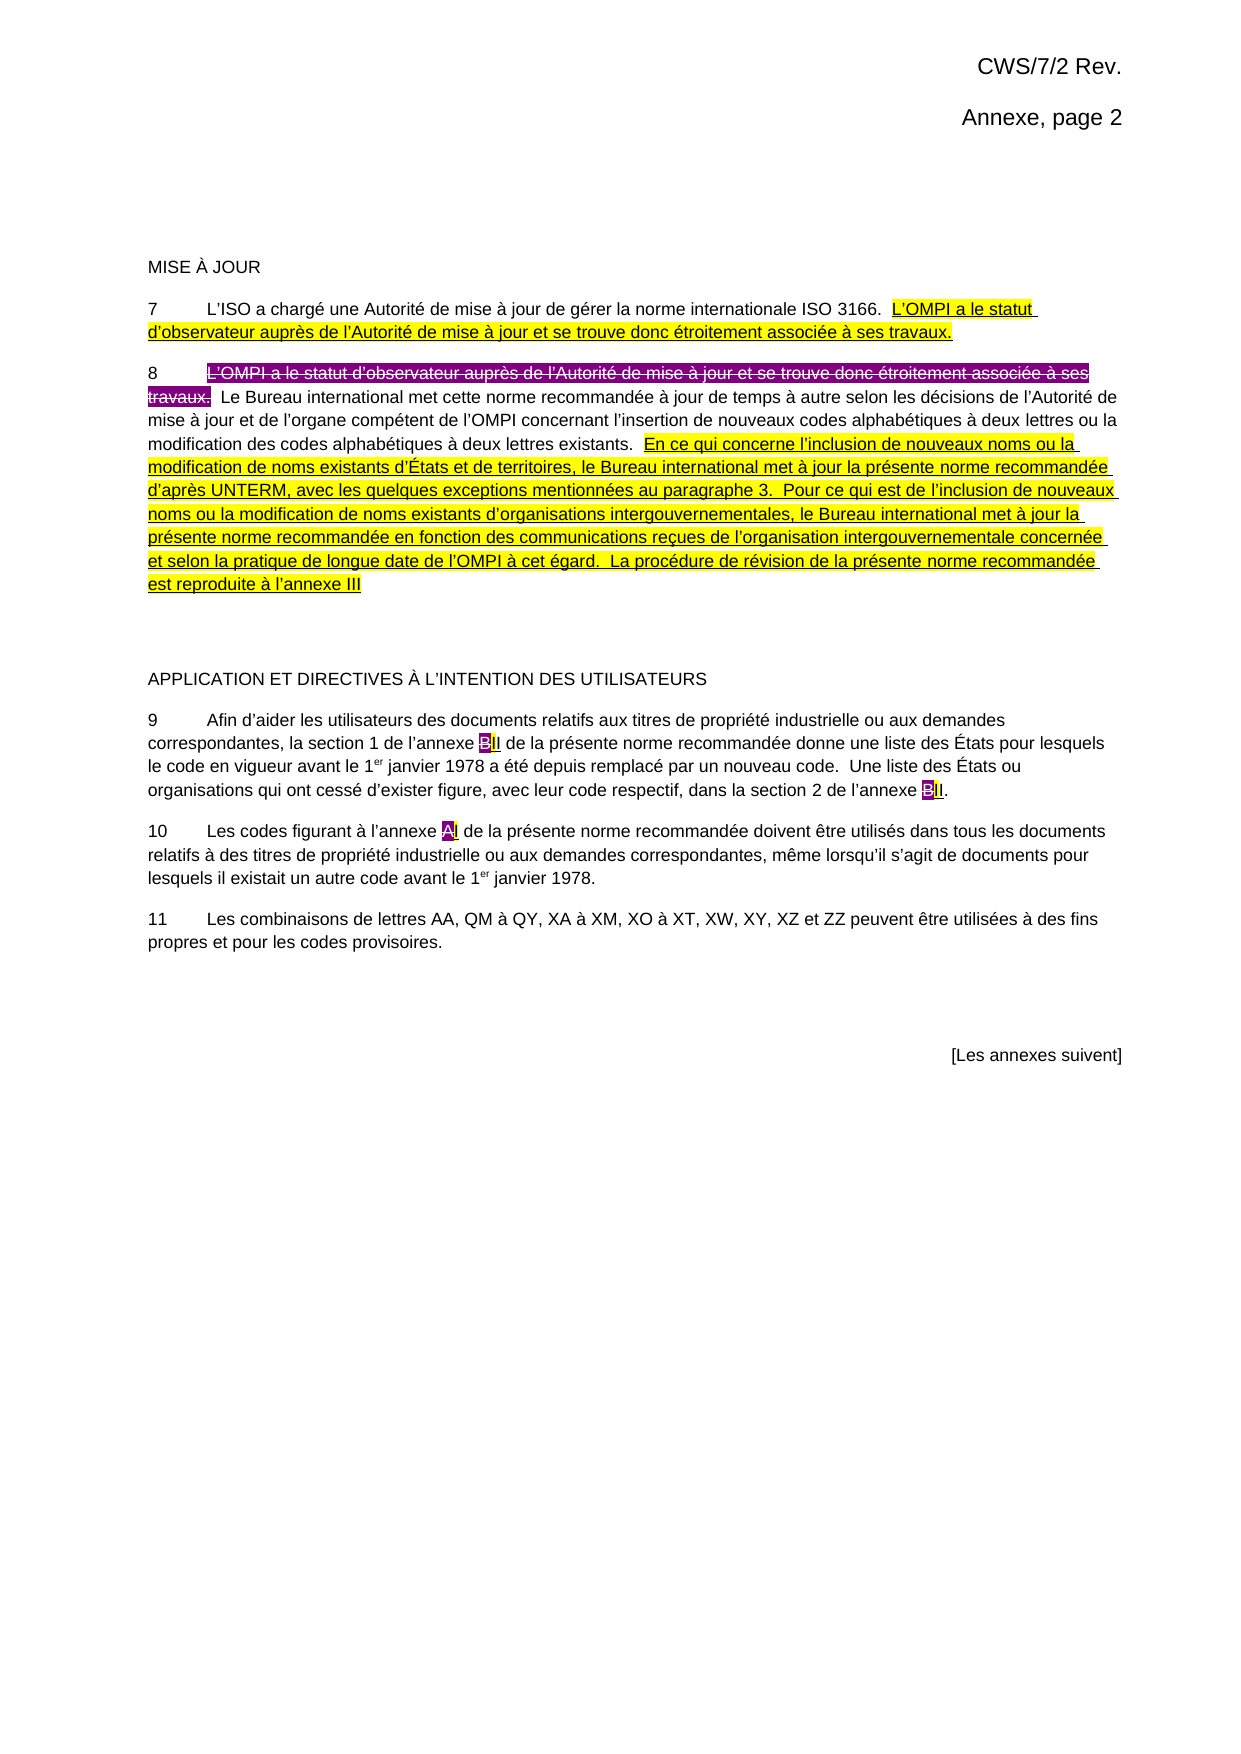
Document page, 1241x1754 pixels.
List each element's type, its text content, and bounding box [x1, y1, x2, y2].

subtitle MISE À JOUR [148, 257, 1122, 278]
text L’OMPI a le statut d’observateur auprès de l’Autorité de mise à jour et se trouve donc étroitement associée à ses travaux. Le Bureau international met cette norme recommandée à jour de temps à autre selon les décisions de l’Autorité de mise à jour et de l’organe compétent de l’OMPI concernant l’insertion de nouveaux codes alphabétiques à deux lettres ou la modification des codes alphabétiques à deux lettres existants. En ce qui concerne l’inclusion de nouveaux noms ou la modification de noms existants d’États et de territoires, le Bureau international met à jour la présente norme recommandée d’après UNTERM, avec les quelques exceptions mentionnées au paragraphe 3. Pour ce qui est de l’inclusion de nouveaux noms ou la modification de noms existants d’organisations intergouvernementales, le Bureau international met à jour la présente norme recommandée en fonction des communications reçues de l’organisation intergouvernementale concernée et selon la pratique de longue date de l’OMPI à cet égard. La procédure de révision de la présente norme recommandée est reproduite à l’annexe III [148, 363, 1122, 594]
list L’ISO a chargé une Autorité de mise à jour de gérer la norme internationale ISO 3166. L’OMPI a le statut d’observateur auprès de l’Autorité de mise à jour et se trouve donc étroitement associée à ses travaux. [148, 298, 1122, 342]
list Les combinaisons de lettres AA, QM à QY, XA à XM, XO à XT, XW, XY, XZ et ZZ peuvent être utilisées à des fins propres et pour les codes provisoires. [148, 909, 1122, 953]
subtitle APPLICATION ET DIRECTIVES À L’INTENTION DES UTILISATEURS [148, 668, 1122, 689]
list Afin d’aider les utilisateurs des documents relatifs aux titres de propriété industrielle ou aux demandes correspondantes, la section 1 de l’annexe BII de la présente norme recommandée donne une liste des États pour lesquels le code en vigueur avant le 1er janvier 1978 a été depuis remplacé par un nouveau code. Une liste des États ou organisations qui ont cessé d’exister figure, avec leur code respectif, dans la section 2 de l’annexe BII. [148, 709, 1122, 800]
list Les codes figurant à l’annexe AI de la présente norme recommandée doivent être utilisés dans tous les documents relatifs à des titres de propriété industrielle ou aux demandes correspondantes, même lorsqu’il s’agit de documents pour lesquels il existait un autre code avant le 1er janvier 1978. [148, 821, 1122, 888]
text [Les annexes suivent] [148, 1044, 1122, 1065]
